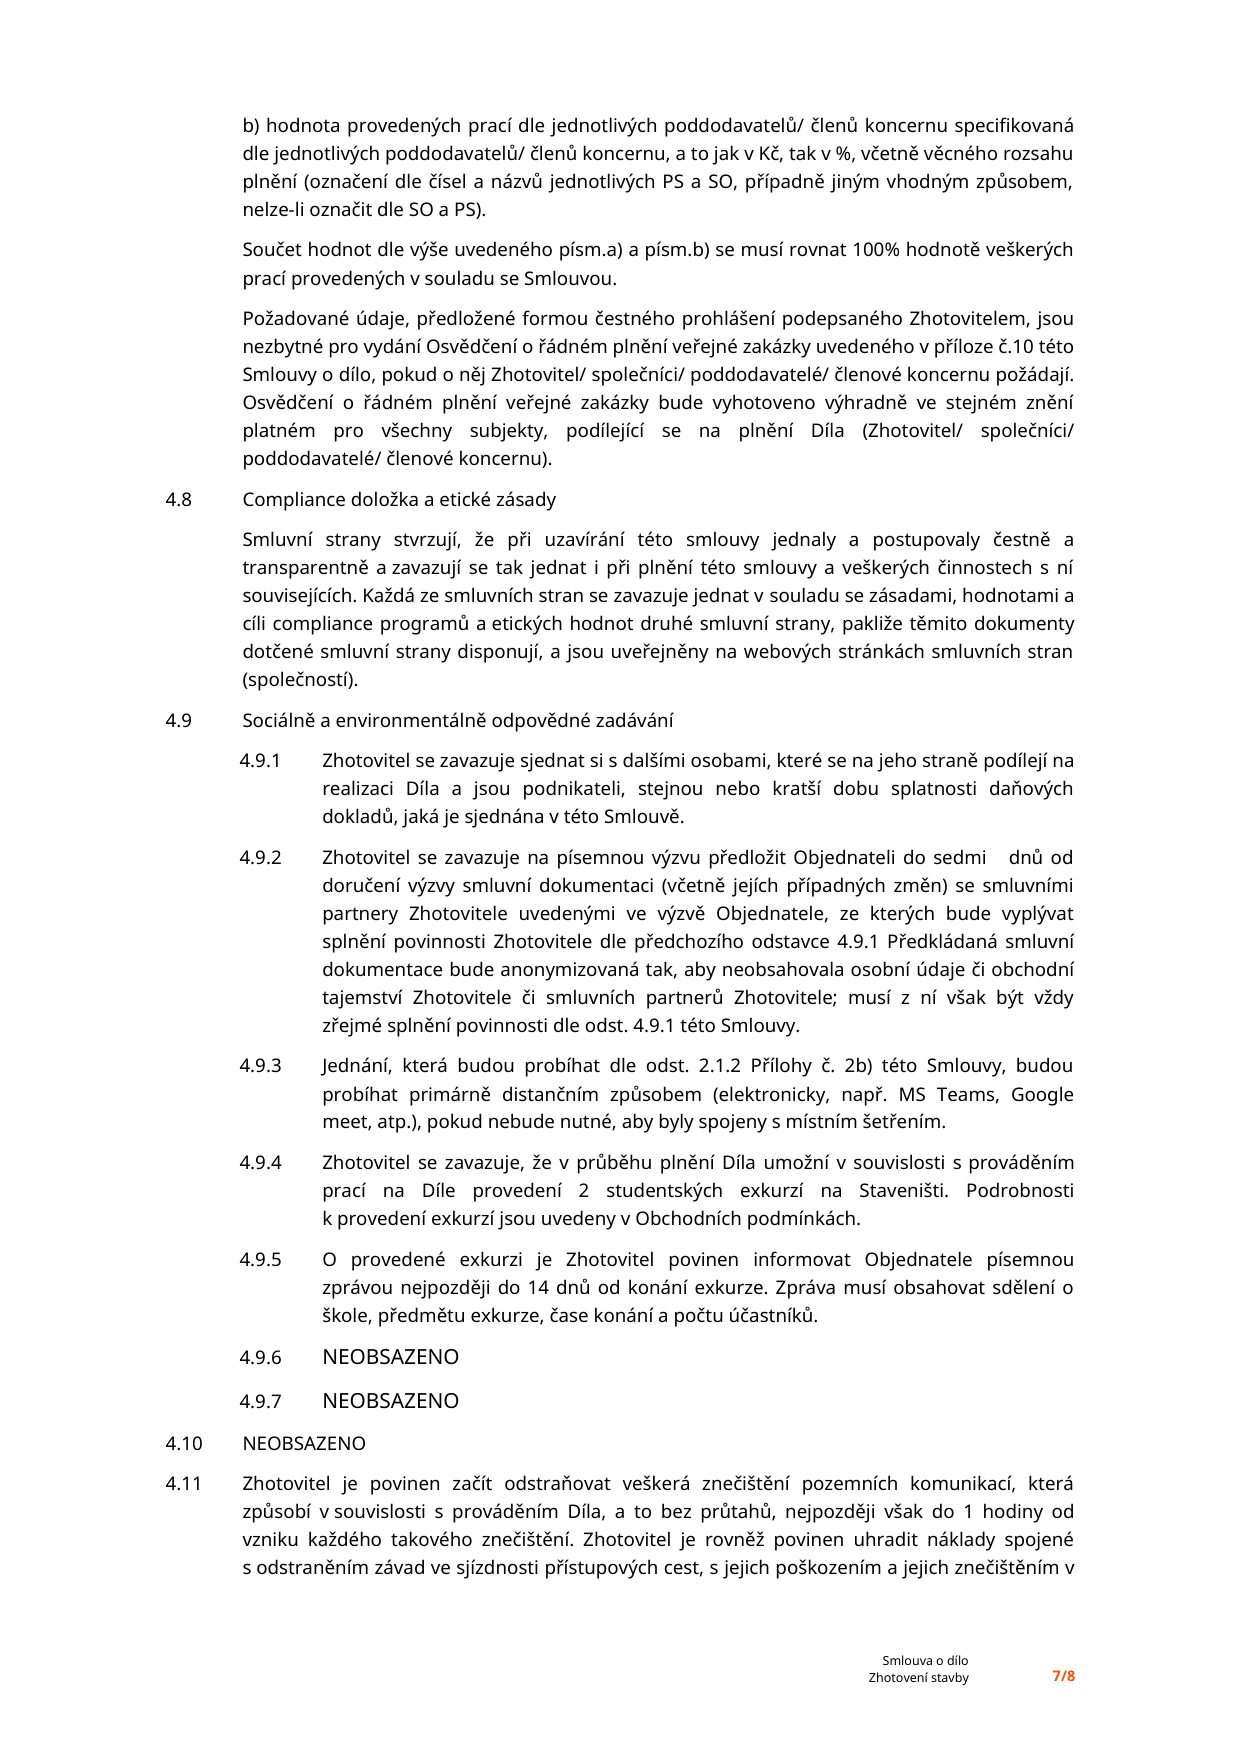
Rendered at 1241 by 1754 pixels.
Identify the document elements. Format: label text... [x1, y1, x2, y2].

list NEOBSAZENO [239, 1342, 1075, 1371]
list O provedené exkurzi je Zhotovitel povinen informovat Objednatele písemnou zprávou nejpozději do 14 dnů od konání exkurze. Zpráva musí obsahovat sdělení o škole, předmětu exkurze, čase konání a počtu účastníků. [239, 1246, 1075, 1327]
list Sociálně a environmentálně odpovědné zadávání [165, 707, 1075, 733]
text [165, 1471, 1075, 1580]
list Zhotovitel se zavazuje na písemnou výzvu předložit Objednateli do sedmi dnů od doručení výzvy smluvní dokumentaci (včetně jejích případných změn) se smluvními partnery Zhotovitele uvedenými ve výzvě Objednatele, ze kterých bude vyplývat splnění povinnosti Zhotovitele dle předchozího odstavce 4.9.1 Předkládaná smluvní dokumentace bude anonymizovaná tak, aby neobsahovala osobní údaje či obchodní tajemství Zhotovitele či smluvních partnerů Zhotovitele; musí z ní však být vždy zřejmé splnění povinnosti dle odst. 4.9.1 této Smlouvy. [239, 844, 1075, 1038]
text NEOBSAZENO [165, 1430, 1075, 1456]
list Smluvní strany stvrzují, že při uzavírání této smlouvy jednaly a postupovaly čestně a transparentně a zavazují se tak jednat i při plnění této smlouvy a veškerých činnostech s ní souvisejících. Každá ze smluvních stran se zavazuje jednat v souladu se zásadami, hodnotami a cíli compliance programů a etických hodnot druhé smluvní strany, pakliže těmito dokumenty dotčené smluvní strany disponují, a jsou uveřejněny na webových stránkách smluvních stran (společností). [242, 526, 1075, 692]
list NEOBSAZENO [239, 1386, 1075, 1415]
list b) hodnota provedených prací dle jednotlivých poddodavatelů/ členů koncernu specifikovaná dle jednotlivých poddodavatelů/ členů koncernu, a to jak v Kč, tak v %, včetně věcného rozsahu plnění (označení dle čísel a názvů jednotlivých PS a SO, případně jiným vhodným způsobem, nelze-li označit dle SO a PS). [242, 112, 1075, 222]
text Compliance doložka a etické zásady [165, 486, 1075, 511]
list Jednání, která budou probíhat dle odst. 2.1.2 Přílohy č. 2b) této Smlouvy, budou probíhat primárně distančním způsobem (elektronicky, např. MS Teams, Google meet, atp.), pokud nebude nutné, aby byly spojeny s místním šetřením. [239, 1053, 1075, 1134]
list Součet hodnot dle výše uvedeného písm.a) a písm.b) se musí rovnat 100% hodnotě veškerých prací provedených v souladu se Smlouvou. [242, 237, 1075, 290]
list Požadované údaje, předložené formou čestného prohlášení podepsaného Zhotovitelem, jsou nezbytné pro vydání Osvědčení o řádném plnění veřejné zakázky uvedeného v příloze č.10 této Smlouvy o dílo, pokud o něj Zhotovitel/ společníci/ poddodavatelé/ členové koncernu požádají. Osvědčení o řádném plnění veřejné zakázky bude vyhotoveno výhradně ve stejném znění platném pro všechny subjekty, podílející se na plnění Díla (Zhotovitel/ společníci/ poddodavatelé/ členové koncernu). [242, 305, 1075, 471]
list Zhotovitel se zavazuje sjednat si s dalšími osobami, které se na jeho straně podílejí na realizaci Díla a jsou podnikateli, stejnou nebo kratší dobu splatnosti daňových dokladů, jaká je sjednána v této Smlouvě. [239, 748, 1075, 829]
list Zhotovitel se zavazuje, že v průběhu plnění Díla umožní v souvislosti s prováděním prací na Díle provedení 2 studentských exkurzí na Staveništi. Podrobnosti k provedení exkurzí jsou uvedeny v Obchodních podmínkách. [239, 1149, 1075, 1231]
